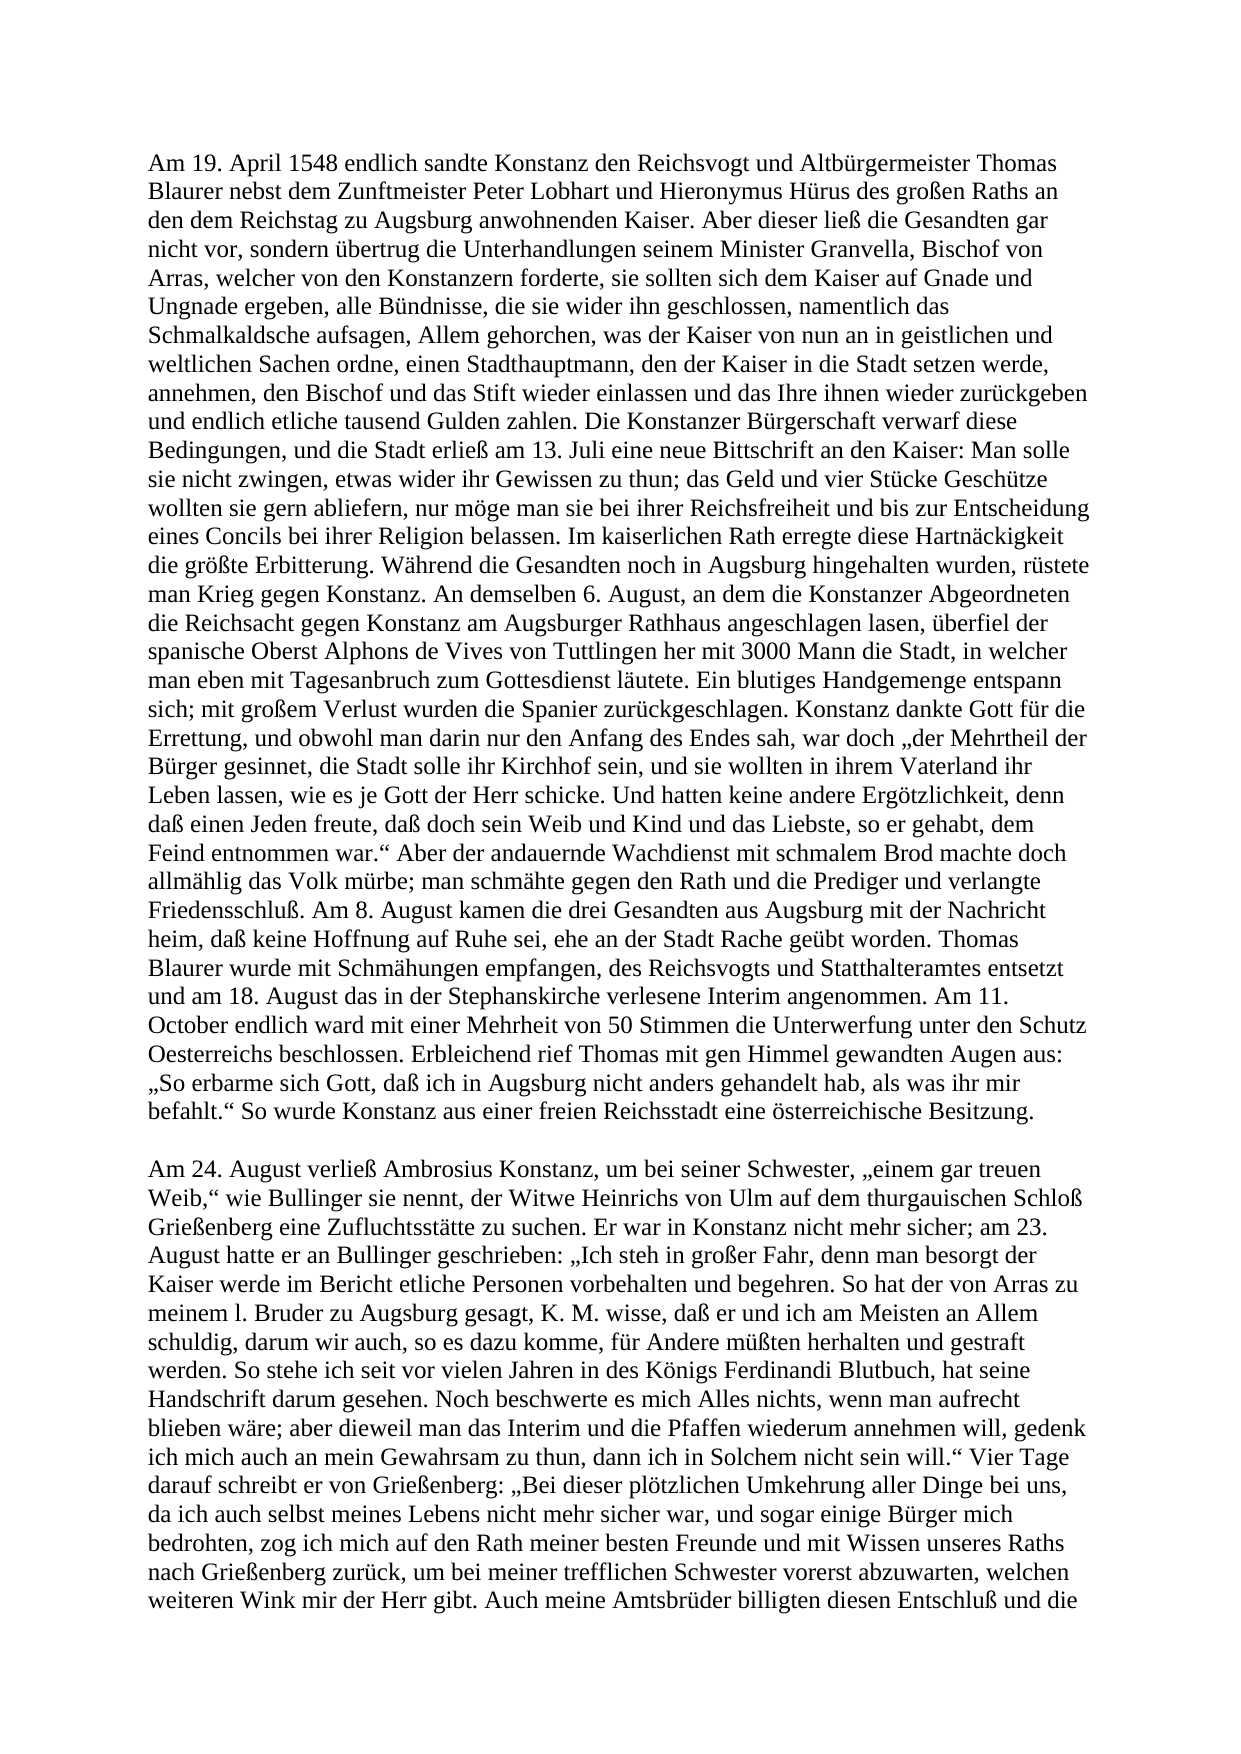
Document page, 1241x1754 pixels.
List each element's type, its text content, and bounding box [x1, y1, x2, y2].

text Am 19. April 1548 endlich sandte Konstanz den Reichsvogt und Altbürgermeister Thomas Blaurer nebst dem Zunftmeister Peter Lobhart und Hieronymus Hürus des großen Raths an den dem Reichstag zu Augsburg anwohnenden Kaiser. Aber dieser ließ die Gesandten gar nicht vor, sondern übertrug die Unterhandlungen seinem Minister Granvella, Bischof von Arras, welcher von den Konstanzern forderte, sie sollten sich dem Kaiser auf Gnade und Ungnade ergeben, alle Bündnisse, die sie wider ihn geschlossen, namentlich das Schmalkaldsche aufsagen, Allem gehorchen, was der Kaiser von nun an in geistlichen und weltlichen Sachen ordne, einen Stadthauptmann, den der Kaiser in die Stadt setzen werde, annehmen, den Bischof und das Stift wieder einlassen und das Ihre ihnen wieder zurückgeben und endlich etliche tausend Gulden zahlen. Die Konstanzer Bürgerschaft verwarf diese Bedingungen, und die Stadt erließ am 13. Juli eine neue Bittschrift an den Kaiser: Man solle sie nicht zwingen, etwas wider ihr Gewissen zu thun; das Geld und vier Stücke Geschütze wollten sie gern abliefern, nur möge man sie bei ihrer Reichsfreiheit und bis zur Entscheidung eines Concils bei ihrer Religion belassen. Im kaiserlichen Rath erregte diese Hartnäckigkeit die größte Erbitterung. Während die Gesandten noch in Augsburg hingehalten wurden, rüstete man Krieg gegen Konstanz. An demselben 6. August, an dem die Konstanzer Abgeordneten die Reichsacht gegen Konstanz am Augsburger Rathhaus angeschlagen lasen, überfiel der spanische Oberst Alphons de Vives von Tuttlingen her mit 3000 Mann die Stadt, in welcher man eben mit Tagesanbruch zum Gottesdienst läutete. Ein blutiges Handgemenge entspann sich; mit großem Verlust wurden die Spanier zurückgeschlagen. Konstanz dankte Gott für die Errettung, und obwohl man darin nur den Anfang des Endes sah, war doch „der Mehrtheil der Bürger gesinnet, die Stadt solle ihr Kirchhof sein, und sie wollten in ihrem Vaterland ihr Leben lassen, wie es je Gott der Herr schicke. Und hatten keine andere Ergötzlichkeit, denn daß einen Jeden freute, daß doch sein Weib und Kind und das Liebste, so er gehabt, dem Feind entnommen war.“ Aber der andauernde Wachdienst mit schmalem Brod machte doch allmählig das Volk mürbe; man schmähte gegen den Rath und die Prediger und verlangte Friedensschluß. Am 8. August kamen die drei Gesandten aus Augsburg mit der Nachricht heim, daß keine Hoffnung auf Ruhe sei, ehe an der Stadt Rache geübt worden. Thomas Blaurer wurde mit Schmähungen empfangen, des Reichsvogts und Statthalteramtes entsetzt und am 18. August das in der Stephanskirche verlesene Interim angenommen. Am 11. October endlich ward mit einer Mehrheit von 50 Stimmen die Unterwerfung unter den Schutz Oesterreichs beschlossen. Erbleichend rief Thomas mit gen Himmel gewandten Augen aus: „So erbarme sich Gott, daß ich in Augsburg nicht anders gehandelt hab, als was ihr mir befahlt.“ So wurde Konstanz aus einer freien Reichsstadt eine österreichische Besitzung. [148, 148, 1093, 1125]
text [148, 1154, 1093, 1614]
